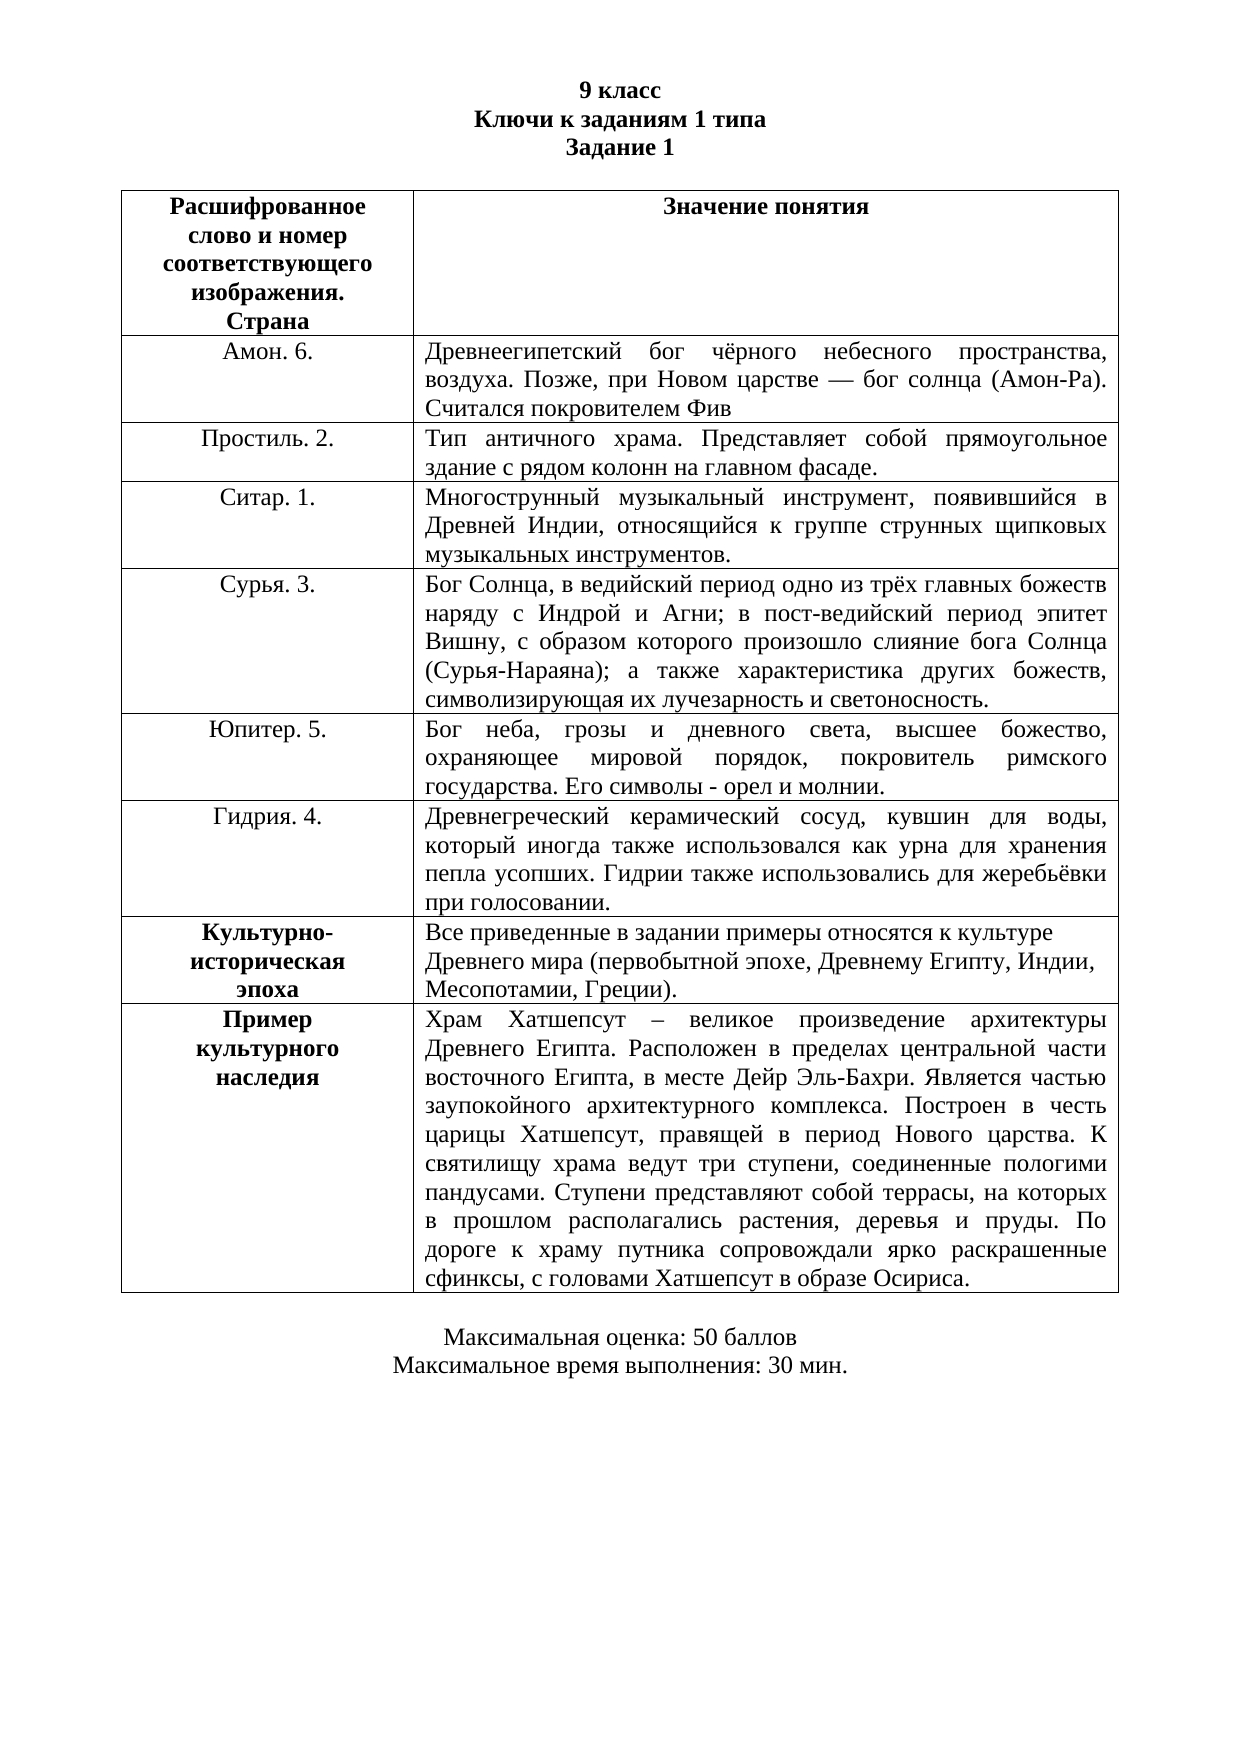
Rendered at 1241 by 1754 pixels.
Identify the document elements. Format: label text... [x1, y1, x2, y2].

text 9 класс [75, 75, 1165, 104]
table_cell Культурно- историческая эпоха [122, 917, 413, 1003]
text Ключи к заданиям 1 типа [75, 104, 1165, 132]
table_cell Бог Солнца, в ведийский период одно из трёх главных божеств наряду с Индрой и Агни; в пост-ведийский период эпитет Вишну, с образом которого произошло слияние бога Солнца (Сурья-Нараяна); а также характеристика других божеств, символизирующая их лучезарность и светоносность. [989, 569, 1118, 713]
table_cell Древнеегипетский бог чёрного небесного пространства, воздуха. Позже, при Новом царстве — бог солнца (Амон-Ра). Считался покровителем Фив [414, 336, 1118, 422]
text Максимальная оценка: 50 баллов [75, 1322, 1165, 1350]
table_cell Древнегреческий керамический сосуд, кувшин для воды, который иногда также использовался как урна для хранения пепла усопших. Гидрии также использовались для жеребьёвки при голосовании. [414, 801, 1118, 916]
table_header Значение понятия [414, 191, 1118, 335]
table_cell Простиль. 2. [122, 423, 413, 481]
table_cell Бог неба, грозы и дневного света, высшее божество, охраняющее мировой порядок, покровитель римского государства. Его символы - орел и молнии. [414, 714, 1118, 800]
table_cell Амон. 6. [122, 336, 413, 422]
table_header Расшифрованное слово и номер соответствующего изображения. Страна [122, 191, 413, 335]
table_cell Пример культурного наследия [122, 1004, 413, 1292]
table_cell Гидрия. 4. [122, 801, 413, 916]
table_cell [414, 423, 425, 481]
table_cell Храм Хатшепсут – великое произведение архитектуры Древнего Египта. Расположен в пределах центральной части восточного Египта, в месте Дейр Эль-Бахри. Является частью заупокойного архитектурного комплекса. Построен в честь царицы Хатшепсут, правящей в период Нового царства. К святилищу храма ведут три ступени, соединенные пологими пандусами. Ступени представляют собой террасы, на которых в прошлом располагались растения, деревья и пруды. По дороге к храму путника сопровождали ярко раскрашенные сфинксы, с головами Хатшепсут в образе Осириса. [414, 1004, 1118, 1292]
table_cell Ситар. 1. [122, 482, 413, 568]
text Задание 1 [75, 132, 1165, 161]
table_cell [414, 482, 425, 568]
text Максимальное время выполнения: 30 мин. [75, 1350, 1165, 1379]
table_cell Многострунный музыкальный инструмент, появившийся в Древней Индии, относящийся к группе струнных щипковых музыкальных инструментов. [731, 482, 1118, 568]
table_cell Юпитер. 5. [122, 714, 413, 800]
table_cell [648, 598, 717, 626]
table_cell Тип античного храма. Представляет собой прямоугольное здание с рядом колонн на главном фасаде. [878, 423, 1118, 481]
table_cell Все приведенные в задании примеры относятся к культуре Древнего мира (первобытной эпохе, Древнему Египту, Индии, Месопотамии, Греции). [414, 917, 1118, 1003]
table_cell Многострунный музыкальный инструмент, появившийся в Древней Индии, относящийся к группе струнных щипковых музыкальных инструментов. [599, 482, 908, 510]
table_cell Сурья. 3. [122, 569, 413, 713]
